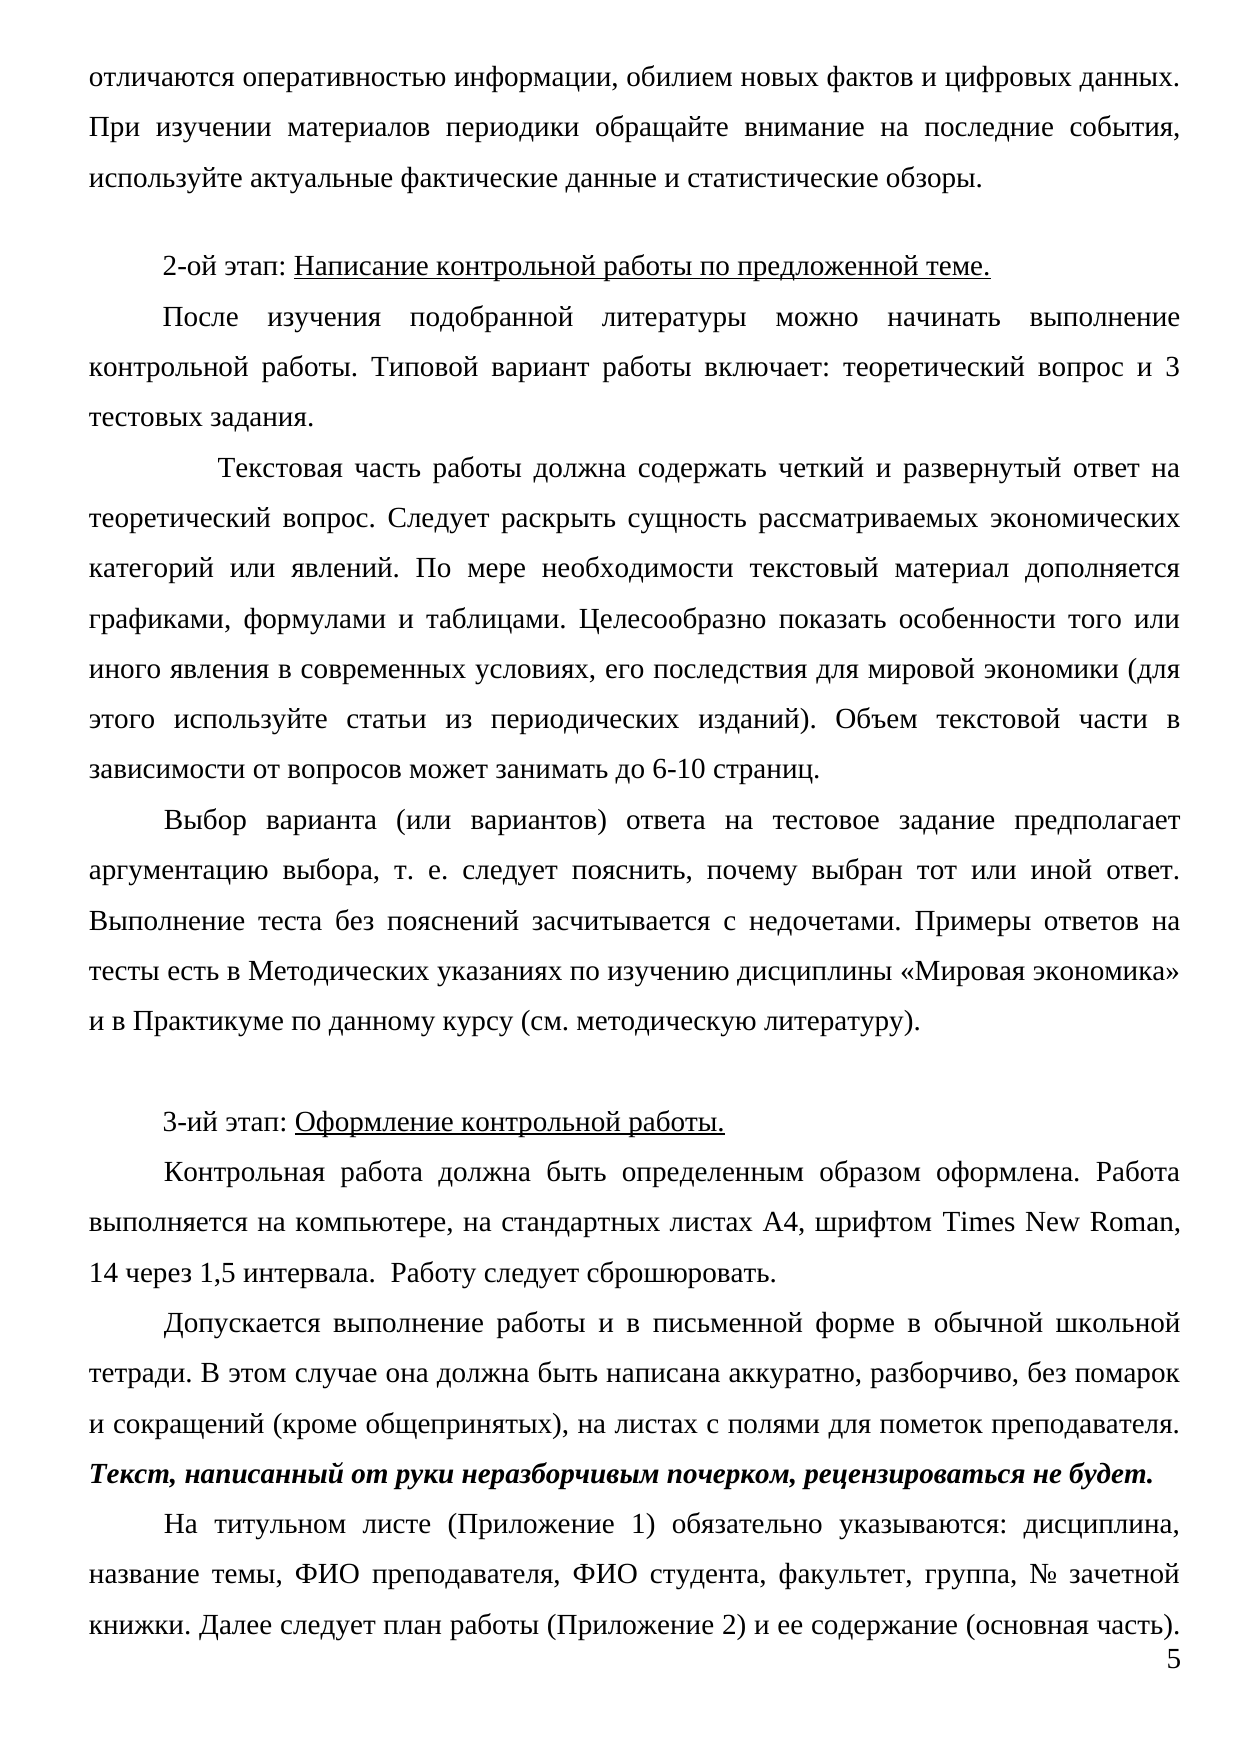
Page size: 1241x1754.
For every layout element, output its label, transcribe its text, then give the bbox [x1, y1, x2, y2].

text Допускается выполнение работы и в письменной форме в обычной школьной тетради. В этом случае она должна быть написана аккуратно, разборчиво, без помарок и сокращений (кроме общепринятых), на листах с полями для пометок преподавателя. Текст, написанный от руки неразборчивым почерком, рецензироваться не будет. [89, 1305, 1181, 1489]
text Выбор варианта (или вариантов) ответа на тестовое задание предполагает аргументацию выбора, т. е. следует пояснить, почему выбран тот или иной ответ. Выполнение теста без пояснений засчитывается с недочетами. Примеры ответов на тесты есть в Методических указаниях по изучению дисциплины «Мировая экономика» и в Практикуме по данному курсу (см. методическую литературу). [89, 802, 1181, 1037]
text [89, 1506, 1181, 1641]
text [89, 59, 1181, 193]
text Контрольная работа должна быть определенным образом оформлена. Работа выполняется на компьютере, на стандартных листах А4, шрифтом Times New Roman, 14 через 1,5 интервала. Работу следует сброшюровать. [89, 1154, 1181, 1288]
text После изучения подобранной литературы можно начинать выполнение контрольной работы. Типовой вариант работы включает: теоретический вопрос и 3 тестовых задания. [89, 299, 1181, 433]
text 3-ий этап: Оформление контрольной работы. [89, 1104, 1181, 1137]
text 2-ой этап: Написание контрольной работы по предложенной теме. [89, 248, 1181, 282]
text Текстовая часть работы должна содержать четкий и развернутый ответ на теоретический вопрос. Следует раскрыть сущность рассматриваемых экономических категорий или явлений. По мере необходимости текстовый материал дополняется графиками, формулами и таблицами. Целесообразно показать особенности того или иного явления в современных условиях, его последствия для мировой экономики (для этого используйте статьи из периодических изданий). Объем текстовой части в зависимости от вопросов может занимать до 6-10 страниц. [89, 450, 1181, 785]
